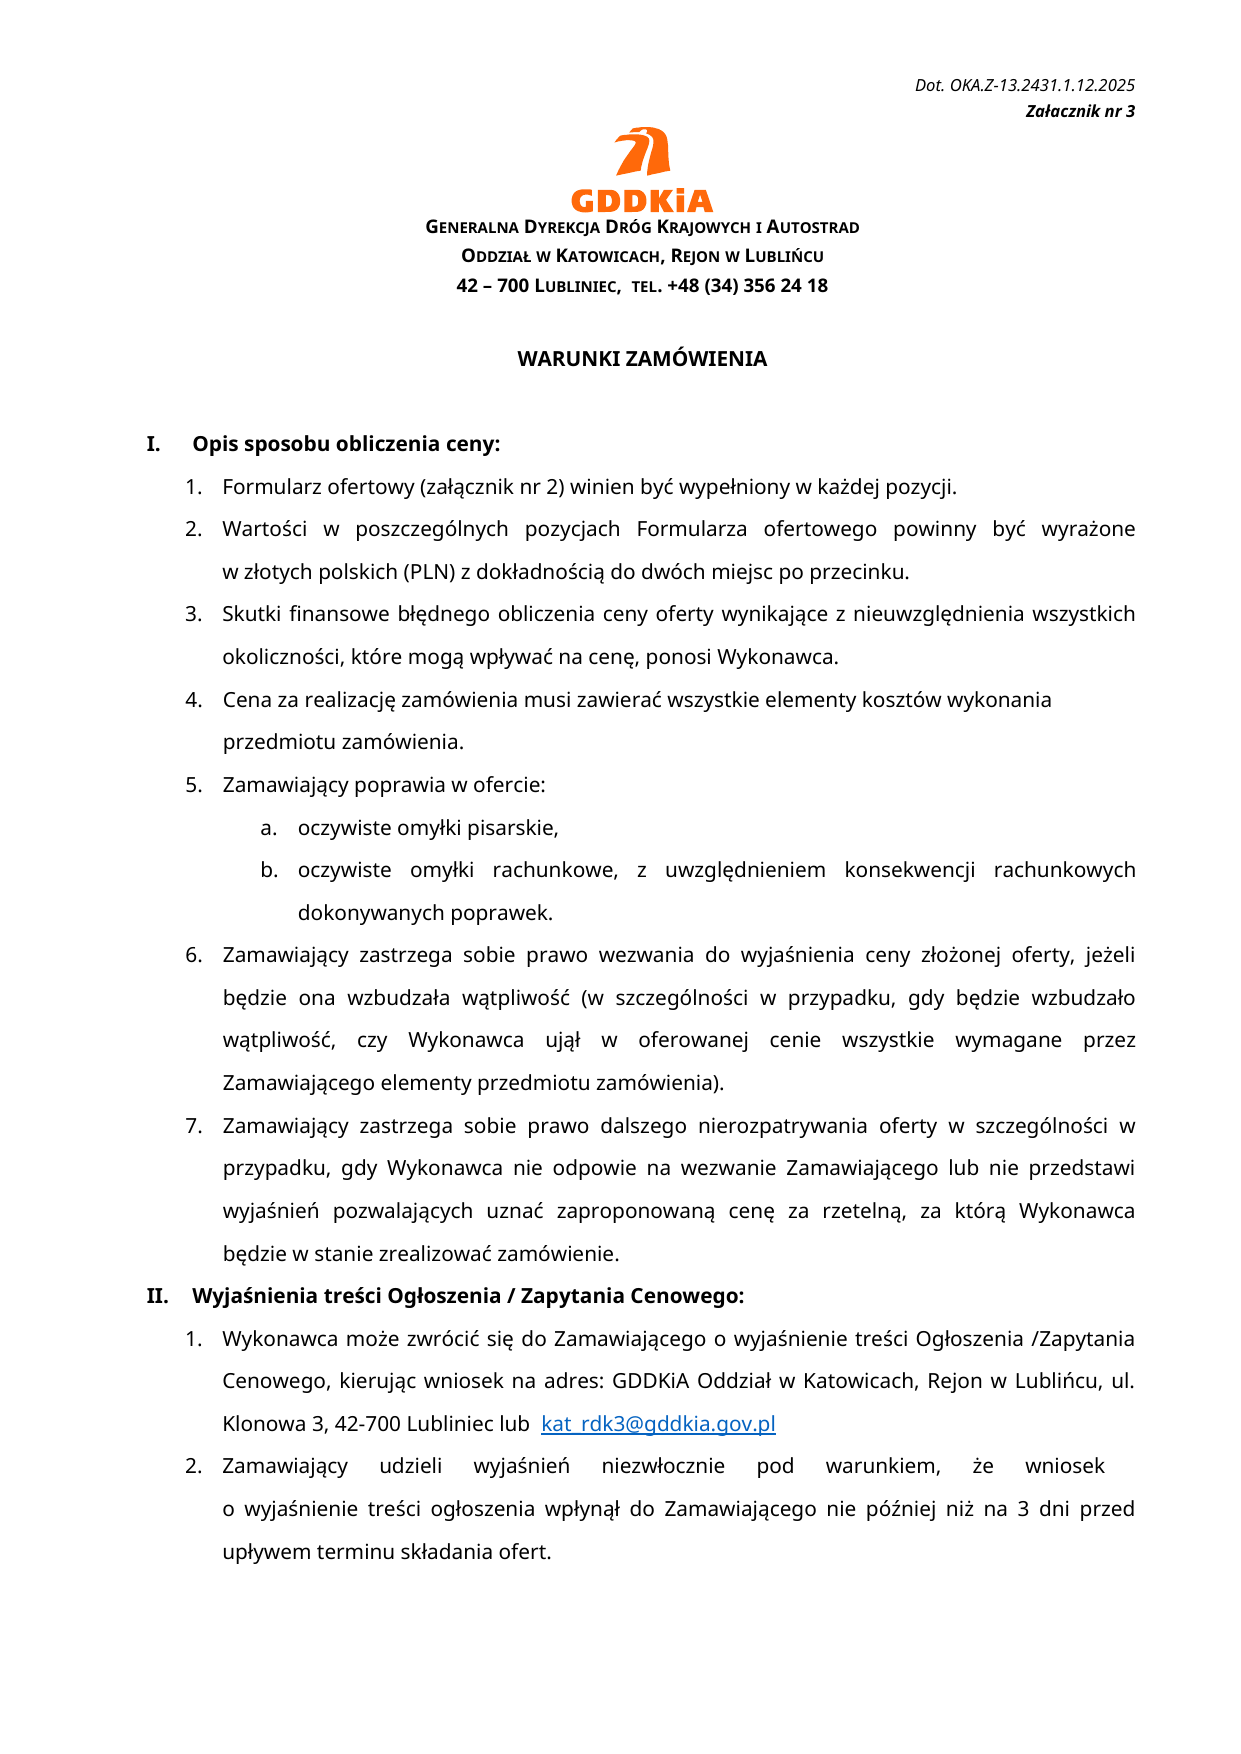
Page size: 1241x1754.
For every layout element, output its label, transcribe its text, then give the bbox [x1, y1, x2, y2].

list oczywiste omyłki pisarskie, [260, 813, 1137, 841]
list Wykonawca może zwrócić się do Zamawiającego o wyjaśnienie treści Ogłoszenia /Zapytania Cenowego, kierując wniosek na adres: GDDKiA Oddział w Katowicach, Rejon w Lublińcu, ul. Klonowa 3, 42-700 Lubliniec lub kat_rdk3@gddkia.gov.pl [185, 1324, 1137, 1437]
list Skutki finansowe błędnego obliczenia ceny oferty wynikające z nieuwzględnienia wszystkich okoliczności, które mogą wpływać na cenę, ponosi Wykonawca. [185, 599, 1137, 671]
list oczywiste omyłki rachunkowe, z uwzględnieniem konsekwencji rachunkowych dokonywanych poprawek. [260, 855, 1137, 926]
list Opis sposobu obliczenia ceny: [147, 429, 1137, 458]
list Cena za realizację zamówienia musi zawierać wszystkie elementy kosztów wykonania przedmiotu zamówienia. [185, 685, 1137, 756]
list Wartości w poszczególnych pozycjach Formularza ofertowego powinny być wyrażone w złotych polskich (PLN) z dokładnością do dwóch miejsc po przecinku. [185, 514, 1137, 585]
list Zamawiający udzieli wyjaśnień niezwłocznie pod warunkiem, że wniosek o wyjaśnienie treści ogłoszenia wpłynął do Zamawiającego nie później niż na 3 dni przed upływem terminu składania ofert. [185, 1452, 1137, 1565]
list Zamawiający poprawia w ofercie: [185, 770, 1137, 798]
text WARUNKI ZAMÓWIENIA [148, 344, 1137, 372]
list Zamawiający zastrzega sobie prawo dalszego nierozpatrywania oferty w szczególności w przypadku, gdy Wykonawca nie odpowie na wezwanie Zamawiającego lub nie przedstawi wyjaśnień pozwalających uznać zaproponowaną cenę za rzetelną, za którą Wykonawca będzie w stanie zrealizować zamówienie. [185, 1111, 1137, 1267]
list Formularz ofertowy (załącznik nr 2) winien być wypełniony w każdej pozycji. [185, 472, 1137, 500]
list Wyjaśnienia treści Ogłoszenia / Zapytania Cenowego: [147, 1281, 1137, 1310]
list Zamawiający zastrzega sobie prawo wezwania do wyjaśnienia ceny złożonej oferty, jeżeli będzie ona wzbudzała wątpliwość (w szczególności w przypadku, gdy będzie wzbudzało wątpliwość, czy Wykonawca ujął w oferowanej cenie wszystkie wymagane przez Zamawiającego elementy przedmiotu zamówienia). [185, 940, 1137, 1097]
